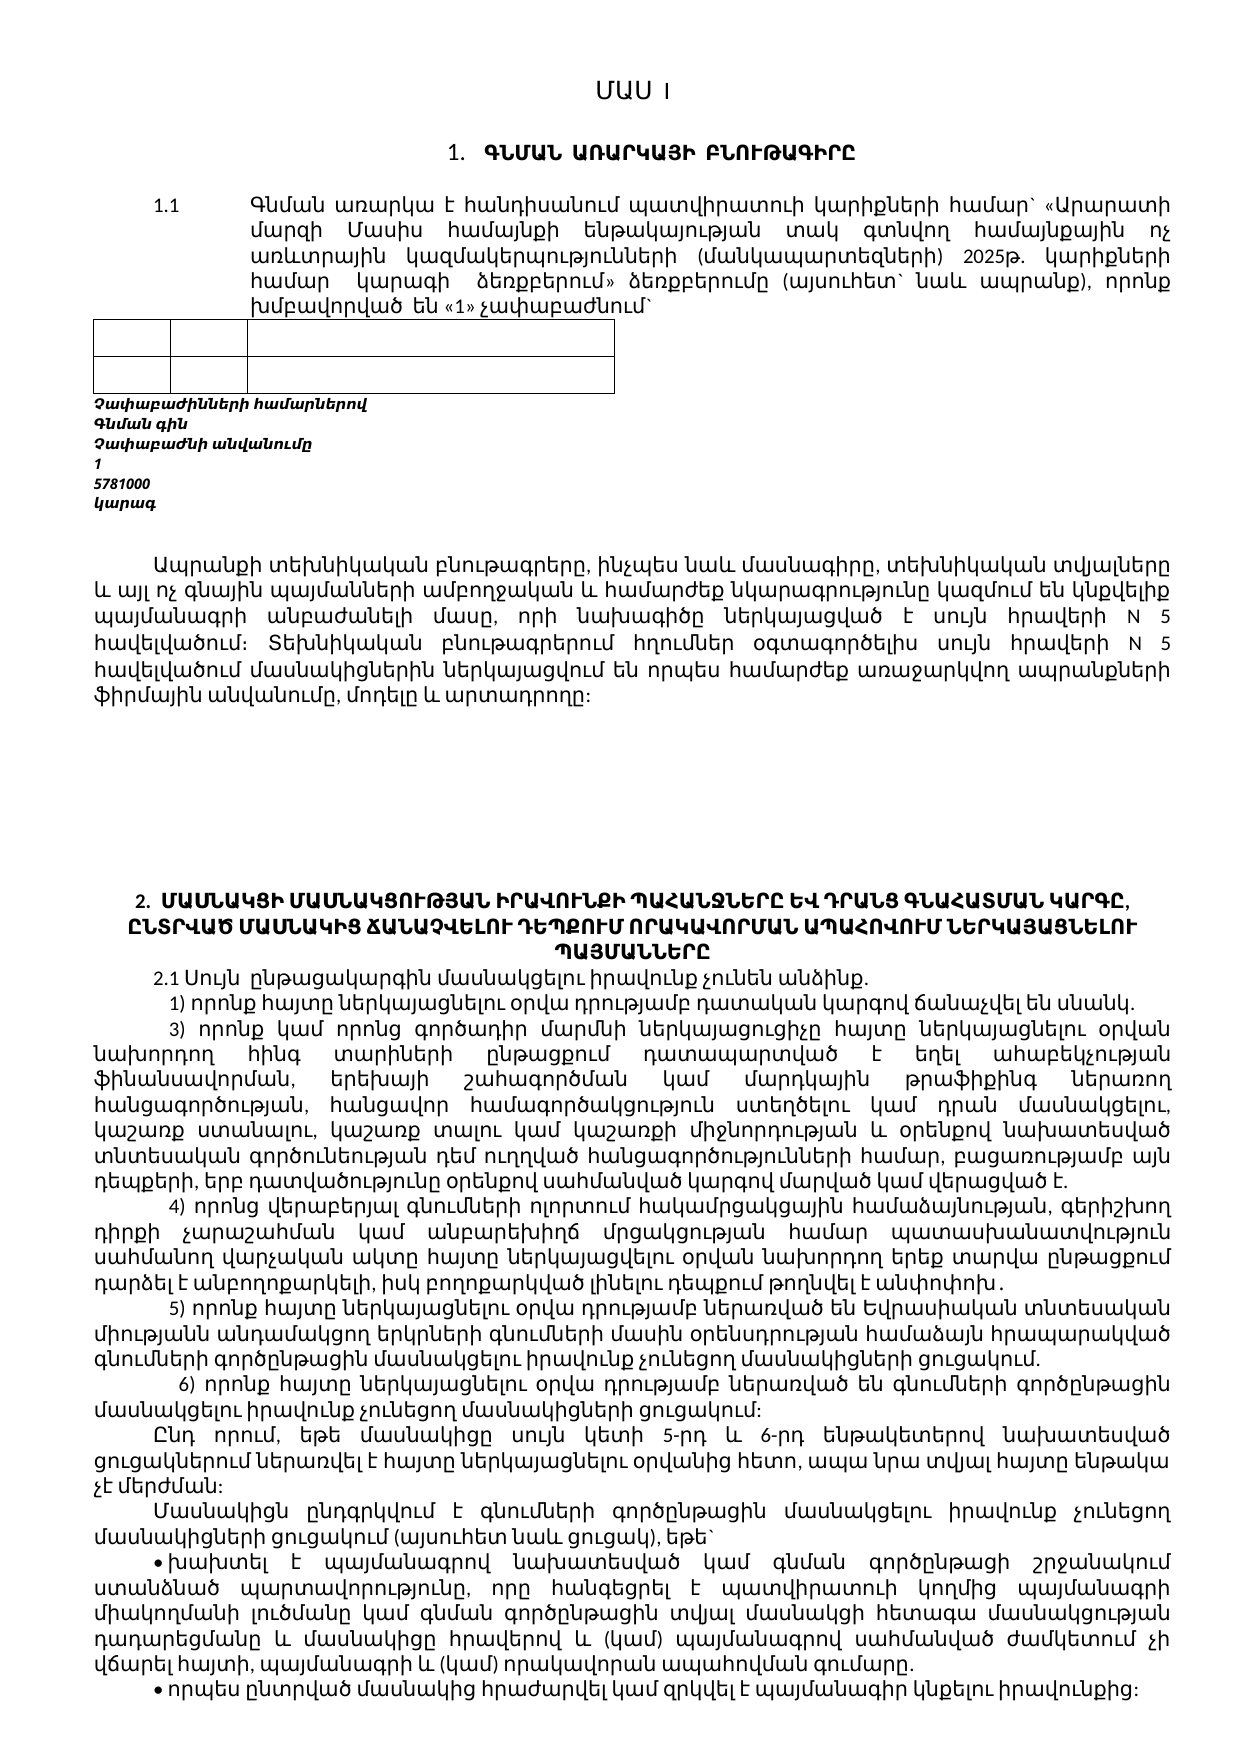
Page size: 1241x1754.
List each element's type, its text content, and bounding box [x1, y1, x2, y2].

text 1) որոնք հայտը ներկայացնելու օրվա դրությամբ դատական կարգով ճանաչվել են սնանկ. [94, 990, 1171, 1016]
list ԳՆՄԱՆ ԱՌԱՐԿԱՅԻ ԲՆՈՒԹԱԳԻՐԸ [131, 136, 1171, 167]
text 2.1 Սույն ընթացակարգին մասնակցելու իրավունք չունեն անձինք. [94, 965, 1171, 990]
text 2. ՄԱՍՆԱԿՑԻ ՄԱՍՆԱԿՑՈՒԹՅԱՆ ԻՐԱՎՈՒՆՔԻ ՊԱՀԱՆՋՆԵՐԸ ԵՎ ԴՐԱՆՑ ԳՆԱՀԱՏՄԱՆ ԿԱՐԳԸ, ԸՆՏՐՎԱԾ ՄԱՍՆԱԿԻՑ ՃԱՆԱՉՎԵԼՈՒ ԴԵՊՔՈՒՄ ՈՐԱԿԱՎՈՐՄԱՆ ԱՊԱՀՈՎՈՒՄ ՆԵՐԿԱՅԱՑՆԵԼՈՒ ՊԱՅՄԱՆՆԵՐԸ [94, 889, 1171, 965]
text Ապրանքի տեխնիկական բնութագրերը, ինչպես նաև մասնագիրը, տեխնիկական տվյալները և այլ ոչ գնային պայմանների ամբողջական և համարժեք նկարագրությունը կազմում են կնքվելիք պայմանագրի անբաժանելի մասը, որի նախագիծը ներկայացված է սույն հրավերի N 5 հավելվածում։ Տեխնիկական բնութագրերում հղումներ օգտագործելիս սույն հրավերի N 5 հավելվածում մասնակիցներին ներկայացվում են որպես համարժեք առաջարկվող ապրանքների ֆիրմային անվանումը, մոդելը և արտադրողը: [94, 552, 1171, 708]
text 6) որոնք հայտը ներկայացնելու օրվա դրությամբ ներառված են գնումների գործընթացին մասնակցելու իրավունք չունեցող մասնակիցների ցուցակում: [94, 1372, 1171, 1422]
text 5) որոնք հայտը ներկայացնելու օրվա դրությամբ ներառված են Եվրասիական տնտեսական միությանն անդամակցող երկրների գնումների մասին օրենսդրության համաձայն հրապարակված գնումների գործընթացին մասնակցելու իրավունք չունեցող մասնակիցների ցուցակում. [94, 1295, 1171, 1372]
text Մասնակիցն ընդգրկվում է գնումների գործընթացին մասնակցելու իրավունք չունեցող մասնակիցների ցուցակում (այսուհետ նաև ցուցակ), եթե` [94, 1499, 1171, 1549]
text ՄԱՍ I [94, 75, 1171, 106]
text • խախտել է պայմանագրով նախատեսված կամ գնման գործընթացի շրջանակում ստանձնած պարտավորությունը, որը հանգեցրել է պատվիրատուի կողմից պայմանագրի միակողմանի լուծմանը կամ գնման գործընթացին տվյալ մասնակցի հետագա մասնակցության դադարեցմանը և մասնակիցը հրավերով և (կամ) պայմանագրով սահմանված ժամկետում չի վճարել հայտի, պայմանագրի և (կամ) որակավորան ապահովման գումարը. [94, 1549, 1171, 1677]
text Ընդ որում, եթե մասնակիցը սույն կետի 5-րդ և 6-րդ ենթակետերով նախատեսված ցուցակներում ներառվել է հայտը ներկայացնելու օրվանից հետո, ապա նրա տվյալ հայտը ենթակա չէ մերժման: [94, 1422, 1171, 1499]
text 4) որոնց վերաբերյալ գնումների ոլորտում հակամրցակցային համաձայնության, գերիշխող դիրքի չարաշահման կամ անբարեխիղճ մրցակցության համար պատասխանատվություն սահմանող վարչական ակտը հայտը ներկայացվելու օրվան նախորդող երեք տարվա ընթացքում դարձել է անբողոքարկելի, իսկ բողոքարկված լինելու դեպքում թողնվել է անփոփոխ․ [94, 1194, 1171, 1295]
text • որպես ընտրված մասնակից հրաժարվել կամ զրկվել է պայմանագիր կնքելու իրավունքից: [94, 1677, 1171, 1702]
text 3) որոնք կամ որոնց գործադիր մարմնի ներկայացուցիչը հայտը ներկայացնելու օրվան նախորդող հինգ տարիների ընթացքում դատապարտված է եղել ահաբեկչության ֆինանսավորման, երեխայի շահագործման կամ մարդկային թրաֆիքինգ ներառող հանցագործության, հանցավոր համագործակցություն ստեղծելու կամ դրան մասնակցելու, կաշառք ստանալու, կաշառք տալու կամ կաշառքի միջնորդության և օրենքով նախատեսված տնտեսական գործունեության դեմ ուղղված հանցագործությունների համար, բացառությամբ այն դեպքերի, երբ դատվածությունը օրենքով սահմանված կարգով մարված կամ վերացված է. [94, 1016, 1171, 1194]
subtitle Գնման առարկա է հանդիսանում պատվիրատուի կարիքների համար` «Արարատի մարզի Մասիս համայնքի ենթակայության տակ գտնվող համայնքային ոչ առևտրային կազմակերպությունների (մանկապարտեզների) 2025թ. կարիքների համար կարագի ձեռքբերում» ձեռքբերումը (այսուհետ` նաև ապրանք), որոնք խմբավորված են «1» չափաբաժնում` [153, 192, 1171, 319]
